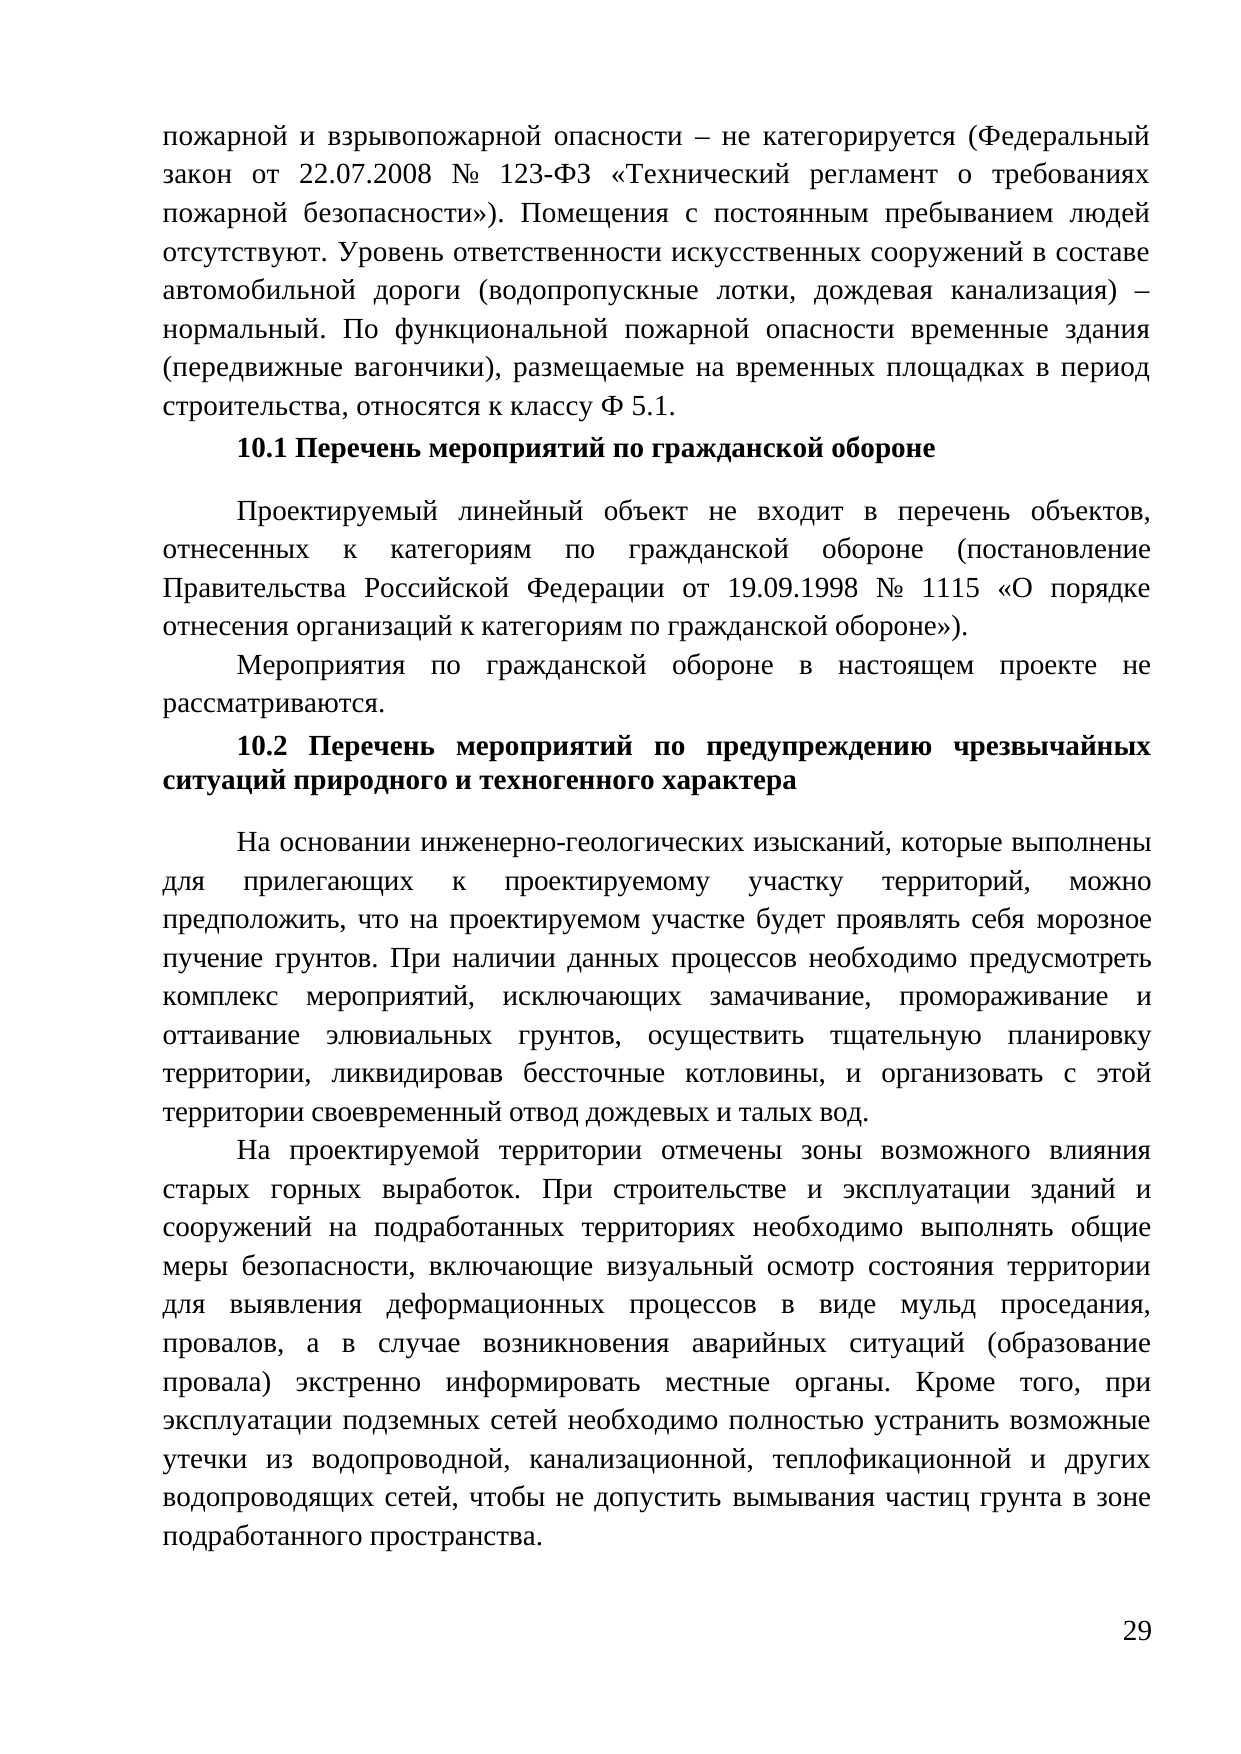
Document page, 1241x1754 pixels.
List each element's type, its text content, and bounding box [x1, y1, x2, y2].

text На основании инженерно-геологических изысканий, которые выполнены для прилегающих к проектируемому участку территорий, можно предположить, что на проектируемом участке будет проявлять себя морозное пучение грунтов. При наличии данных процессов необходимо предусмотреть комплекс мероприятий, исключающих замачивание, промораживание и оттаивание элювиальных грунтов, осуществить тщательную планировку территории, ликвидировав бессточные котловины, и организовать с этой территории своевременный отвод дождевых и талых вод. [162, 824, 1152, 1127]
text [162, 118, 1152, 421]
subtitle 10.1 Перечень мероприятий по гражданской обороне [162, 431, 1152, 464]
text Мероприятия по гражданской обороне в настоящем проекте не рассматриваются. [162, 647, 1152, 719]
text На проектируемой территории отмечены зоны возможного влияния старых горных выработок. При строительстве и эксплуатации зданий и сооружений на подработанных территориях необходимо выполнять общие меры безопасности, включающие визуальный осмотр состояния территории для выявления деформационных процессов в виде мульд проседания, провалов, а в случае возникновения аварийных ситуаций (образование провала) экстренно информировать местные органы. Кроме того, при эксплуатации подземных сетей необходимо полностью устранить возможные утечки из водопроводной, канализационной, теплофикационной и других водопроводящих сетей, чтобы не допустить вымывания частиц грунта в зоне подработанного пространства. [162, 1132, 1152, 1551]
text Проектируемый линейный объект не входит в перечень объектов, отнесенных к категориям по гражданской обороне (постановление Правительства Российской Федерации от 19.09.1998 № 1115 «О порядке отнесения организаций к категориям по гражданской обороне»). [162, 493, 1152, 642]
subtitle 10.2 Перечень мероприятий по предупреждению чрезвычайных ситуаций природного и техногенного характера [162, 728, 1152, 795]
